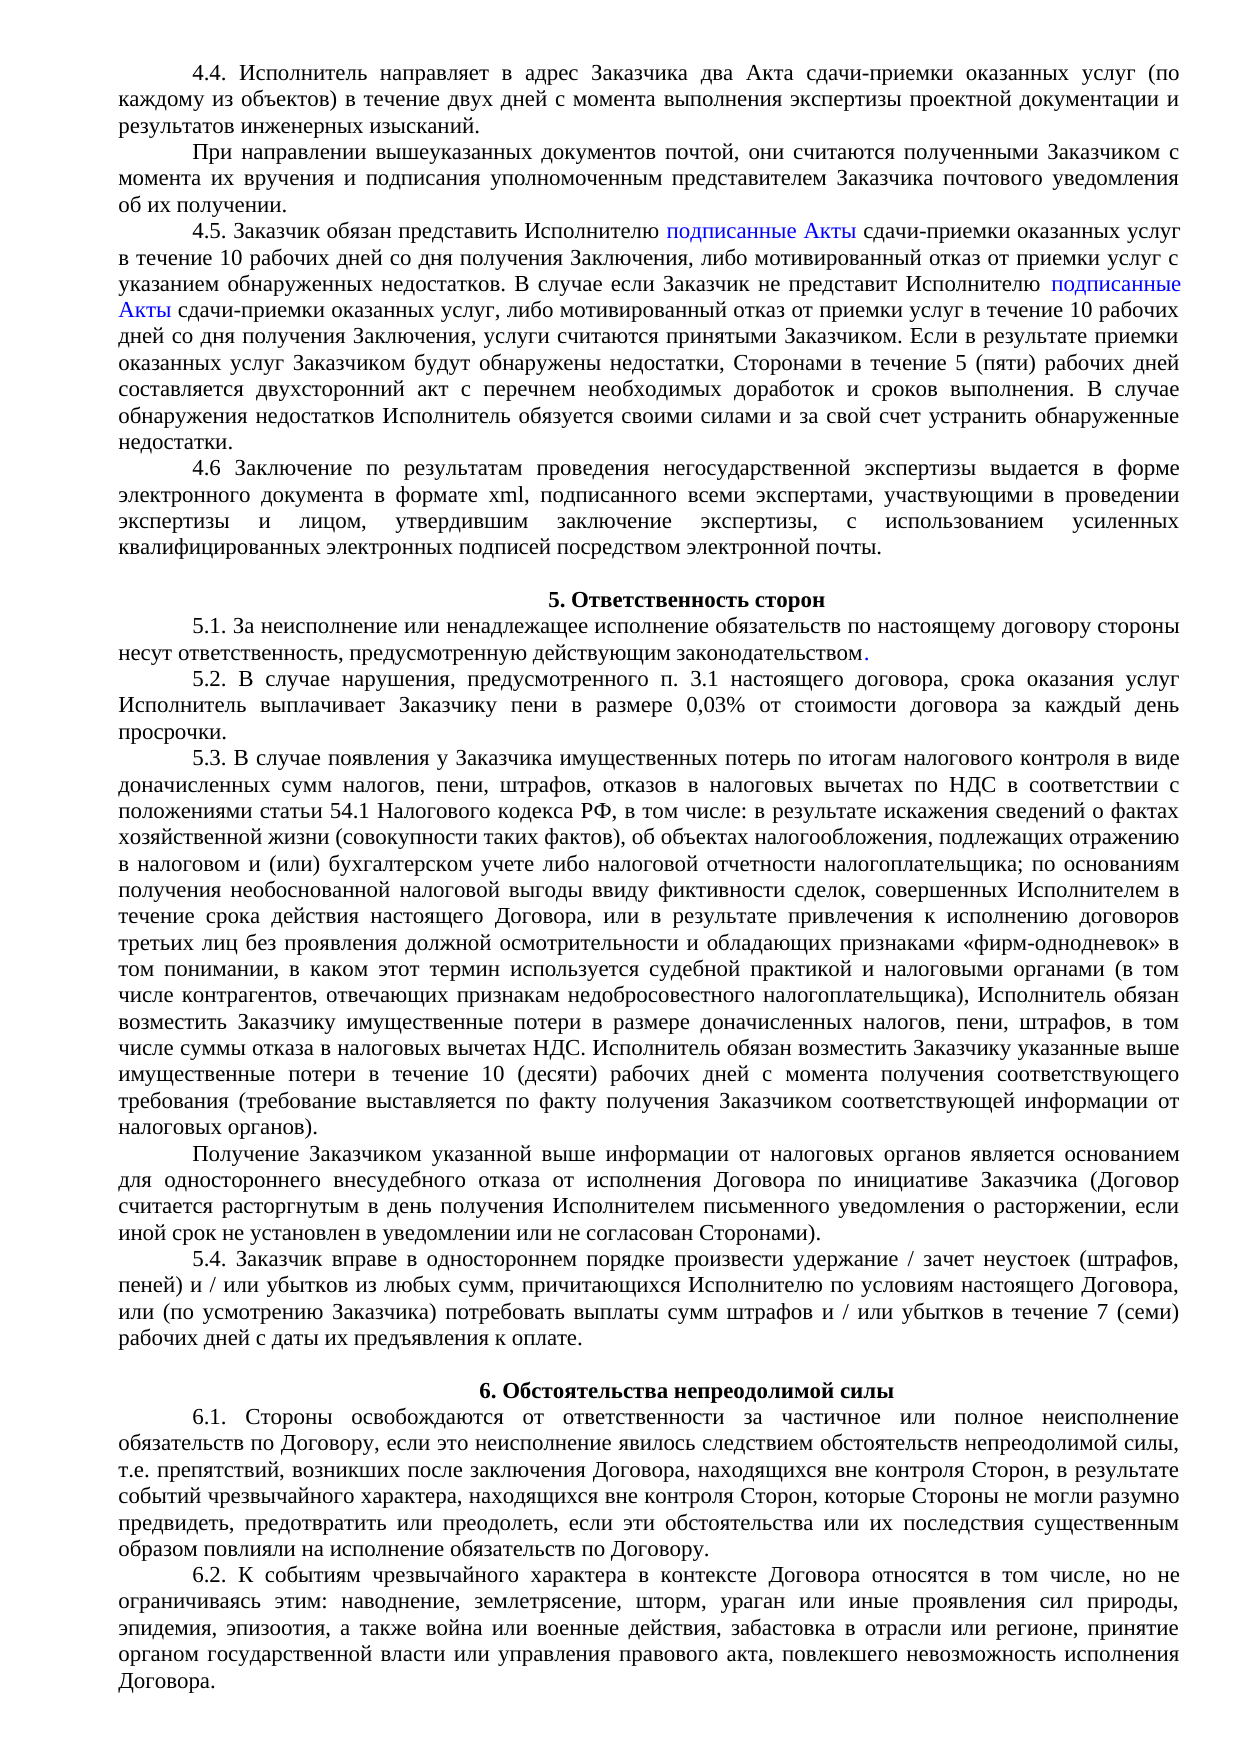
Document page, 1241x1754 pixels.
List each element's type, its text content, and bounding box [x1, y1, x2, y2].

list 5.3. В случае появления у Заказчика имущественных потерь по итогам налогового контроля в виде доначисленных сумм налогов, пени, штрафов, отказов в налоговых вычетах по НДС в соответствии с положениями статьи 54.1 Налогового кодекса РФ, в том числе: в результате искажения сведений о фактах хозяйственной жизни (совокупности таких фактов), об объектах налогообложения, подлежащих отражению в налоговом и (или) бухгалтерском учете либо налоговой отчетности налогоплательщика; по основаниям получения необоснованной налоговой выгоды ввиду фиктивности сделок, совершенных Исполнителем в течение срока действия настоящего Договора, или в результате привлечения к исполнению договоров третьих лиц без проявления должной осмотрительности и обладающих признаками «фирм-однодневок» в том понимании, в каком этот термин используется судебной практикой и налоговыми органами (в том числе контрагентов, отвечающих признакам недобросовестного налогоплательщика), Исполнитель обязан возместить Заказчику имущественные потери в размере доначисленных налогов, пени, штрафов, в том числе суммы отказа в налоговых вычетах НДС. Исполнитель обязан возместить Заказчику указанные выше имущественные потери в течение 10 (десяти) рабочих дней с момента получения соответствующего требования (требование выставляется по факту получения Заказчиком соответствующей информации от налоговых органов). [118, 744, 1181, 1139]
text 4.4. Исполнитель направляет в адрес Заказчика два Акта сдачи-приемки оказанных услуг (по каждому из объектов) в течение двух дней с момента выполнения экспертизы проектной документации и результатов инженерных изысканий. [118, 59, 1181, 138]
list 5.2. В случае нарушения, предусмотренного п. 3.1 настоящего договора, срока оказания услуг Исполнитель выплачивает Заказчику пени в размере 0,03% от стоимости договора за каждый день просрочки. [118, 665, 1181, 744]
list 4.5. Заказчик обязан представить Исполнителю подписанные Акты сдачи-приемки оказанных услуг в течение 10 рабочих дней со дня получения Заключения, либо мотивированный отказ от приемки услуг с указанием обнаруженных недостатков. В случае если Заказчик не представит Исполнителю подписанные Акты сдачи-приемки оказанных услуг, либо мотивированный отказ от приемки услуг в течение 10 рабочих дней со дня получения Заключения, услуги считаются принятыми Заказчиком. Если в результате приемки оказанных услуг Заказчиком будут обнаружены недостатки, Сторонами в течение 5 (пяти) рабочих дней составляется двухсторонний акт с перечнем необходимых доработок и сроков выполнения. В случае обнаружения недостатков Исполнитель обязуется своими силами и за свой счет устранить обнаруженные недостатки. [118, 217, 1181, 454]
list 5.1. За неисполнение или ненадлежащее исполнение обязательств по настоящему договору стороны несут ответственность, предусмотренную действующим законодательством. [118, 612, 1181, 665]
list Получение Заказчиком указанной выше информации от налоговых органов является основанием для одностороннего внесудебного отказа от исполнения Договора по инициативе Заказчика (Договор считается расторгнутым в день получения Исполнителем письменного уведомления о расторжении, если иной срок не установлен в уведомлении или не согласован Сторонами). [118, 1139, 1181, 1245]
text 6.2. К событиям чрезвычайного характера в контексте Договора относятся в том числе, но не ограничиваясь этим: наводнение, землетрясение, шторм, ураган или иные проявления сил природы, эпидемия, эпизоотия, а также война или военные действия, забастовка в отрасли или регионе, принятие органом государственной власти или управления правового акта, повлекшего невозможность исполнения Договора. [118, 1561, 1181, 1693]
text 6. Обстоятельства непреодолимой силы [118, 1377, 1181, 1403]
text 4.6 Заключение по результатам проведения негосударственной экспертизы выдается в форме электронного документа в формате xml, подписанного всеми экспертами, участвующими в проведении экспертизы и лицом, утвердившим заключение экспертизы, с использованием усиленных квалифицированных электронных подписей посредством электронной почты. [118, 454, 1181, 560]
text 6.1. Стороны освобождаются от ответственности за частичное или полное неисполнение обязательств по Договору, если это неисполнение явилось следствием обстоятельств непреодолимой силы, т.е. препятствий, возникших после заключения Договора, находящихся вне контроля Сторон, в результате событий чрезвычайного характера, находящихся вне контроля Сторон, которые Стороны не могли разумно предвидеть, предотвратить или преодолеть, если эти обстоятельства или их последствия существенным образом повлияли на исполнение обязательств по Договору. [118, 1403, 1181, 1561]
list При направлении вышеуказанных документов почтой, они считаются полученными Заказчиком с момента их вручения и подписания уполномоченным представителем Заказчика почтового уведомления об их получении. [118, 138, 1181, 217]
list 5. Ответственность сторон [118, 586, 1181, 612]
list 5.4. Заказчик вправе в одностороннем порядке произвести удержание / зачет неустоек (штрафов, пеней) и / или убытков из любых сумм, причитающихся Исполнителю по условиям настоящего Договора, или (по усмотрению Заказчика) потребовать выплаты сумм штрафов и / или убытков в течение 7 (семи) рабочих дней с даты их предъявления к оплате. [118, 1245, 1181, 1350]
